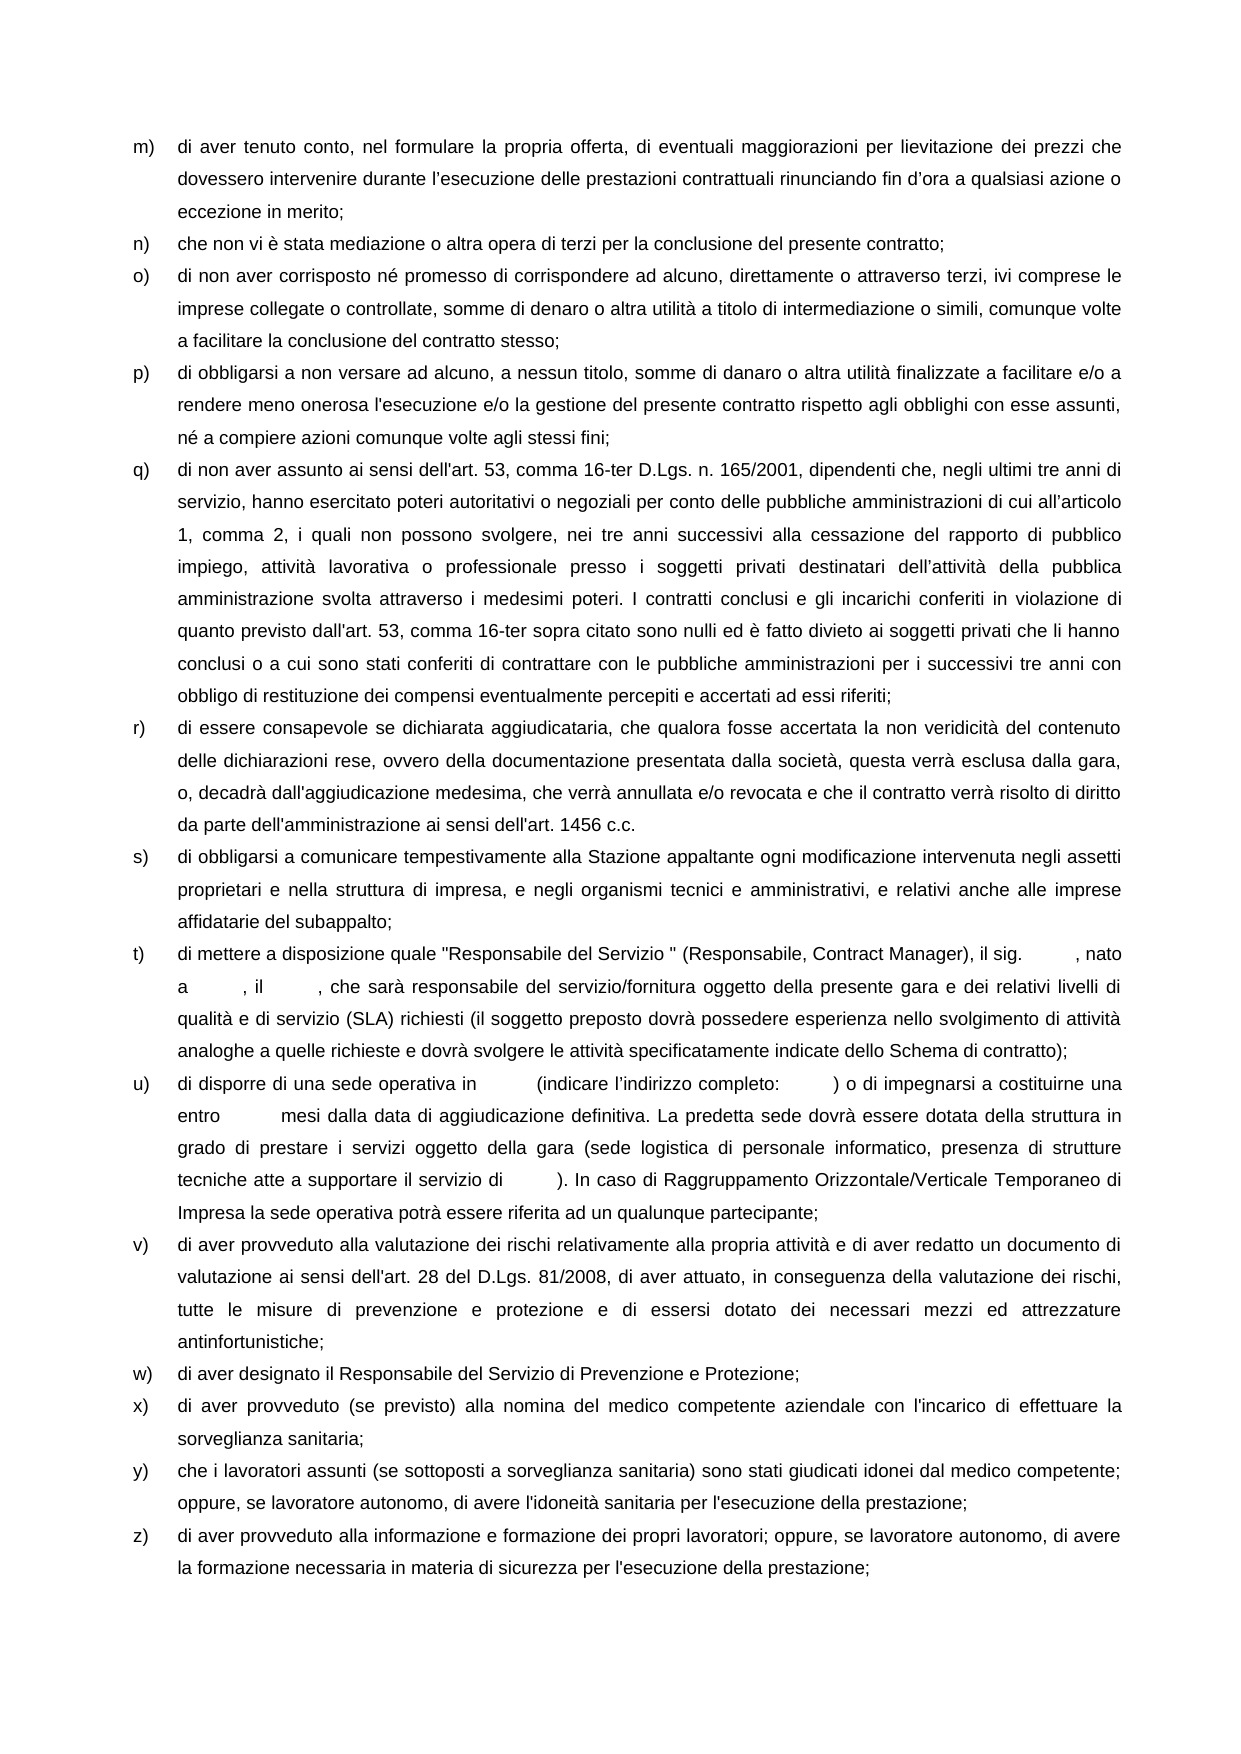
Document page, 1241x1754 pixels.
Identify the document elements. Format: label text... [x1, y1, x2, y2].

list di obbligarsi a comunicare tempestivamente alla Stazione appaltante ogni modificazione intervenuta negli assetti proprietari e nella struttura di impresa, e negli organismi tecnici e amministrativi, e relativi anche alle imprese affidatarie del subappalto; [133, 846, 1122, 932]
list di aver provveduto alla valutazione dei rischi relativamente alla propria attività e di aver redatto un documento di valutazione ai sensi dell'art. 28 del D.Lgs. 81/2008, di aver attuato, in conseguenza della valutazione dei rischi, tutte le misure di prevenzione e protezione e di essersi dotato dei necessari mezzi ed attrezzature antinfortunistiche; [133, 1234, 1122, 1352]
list che i lavoratori assunti (se sottoposti a sorveglianza sanitaria) sono stati giudicati idonei dal medico competente; oppure, se lavoratore autonomo, di avere l'idoneità sanitaria per l'esecuzione della prestazione; [133, 1460, 1122, 1514]
list di mettere a disposizione quale "Responsabile del Servizio " (Responsabile, Contract Manager), il sig. , nato a , il , che sarà responsabile del servizio/fornitura oggetto della presente gara e dei relativi livelli di qualità e di servizio (SLA) richiesti (il soggetto preposto dovrà possedere esperienza nello svolgimento di attività analoghe a quelle richieste e dovrà svolgere le attività specificatamente indicate dello Schema di contratto); [133, 943, 1122, 1062]
list di aver tenuto conto, nel formulare la propria offerta, di eventuali maggiorazioni per lievitazione dei prezzi che dovessero intervenire durante l’esecuzione delle prestazioni contrattuali rinunciando fin d’ora a qualsiasi azione o eccezione in merito; [133, 136, 1122, 222]
list di aver provveduto alla informazione e formazione dei propri lavoratori; oppure, se lavoratore autonomo, di avere la formazione necessaria in materia di sicurezza per l'esecuzione della prestazione; [133, 1524, 1122, 1578]
list di non aver assunto ai sensi dell'art. 53, comma 16-ter D.Lgs. n. 165/2001, dipendenti che, negli ultimi tre anni di servizio, hanno esercitato poteri autoritativi o negoziali per conto delle pubbliche amministrazioni di cui all’articolo 1, comma 2, i quali non possono svolgere, nei tre anni successivi alla cessazione del rapporto di pubblico impiego, attività lavorativa o professionale presso i soggetti privati destinatari dell’attività della pubblica amministrazione svolta attraverso i medesimi poteri. I contratti conclusi e gli incarichi conferiti in violazione di quanto previsto dall'art. 53, comma 16-ter sopra citato sono nulli ed è fatto divieto ai soggetti privati che li hanno conclusi o a cui sono stati conferiti di contrattare con le pubbliche amministrazioni per i successivi tre anni con obbligo di restituzione dei compensi eventualmente percepiti e accertati ad essi riferiti; [133, 459, 1122, 706]
list di aver provveduto (se previsto) alla nomina del medico competente aziendale con l'incarico di effettuare la sorveglianza sanitaria; [133, 1395, 1122, 1449]
list di non aver corrisposto né promesso di corrispondere ad alcuno, direttamente o attraverso terzi, ivi comprese le imprese collegate o controllate, somme di denaro o altra utilità a titolo di intermediazione o simili, comunque volte a facilitare la conclusione del contratto stesso; [133, 265, 1122, 351]
list di obbligarsi a non versare ad alcuno, a nessun titolo, somme di danaro o altra utilità finalizzate a facilitare e/o a rendere meno onerosa l'esecuzione e/o la gestione del presente contratto rispetto agli obblighi con esse assunti, né a compiere azioni comunque volte agli stessi fini; [133, 362, 1122, 448]
list che non vi è stata mediazione o altra opera di terzi per la conclusione del presente contratto; [133, 233, 1122, 254]
list di aver designato il Responsabile del Servizio di Prevenzione e Protezione; [133, 1363, 1122, 1384]
list di essere consapevole se dichiarata aggiudicataria, che qualora fosse accertata la non veridicità del contenuto delle dichiarazioni rese, ovvero della documentazione presentata dalla società, questa verrà esclusa dalla gara, o, decadrà dall'aggiudicazione medesima, che verrà annullata e/o revocata e che il contratto verrà risolto di diritto da parte dell'amministrazione ai sensi dell'art. 1456 c.c. [133, 717, 1122, 836]
list di disporre di una sede operativa in (indicare l’indirizzo completo: ) o di impegnarsi a costituirne una entro mesi dalla data di aggiudicazione definitiva. La predetta sede dovrà essere dotata della struttura in grado di prestare i servizi oggetto della gara (sede logistica di personale informatico, presenza di strutture tecniche atte a supportare il servizio di ). In caso di Raggruppamento Orizzontale/Verticale Temporaneo di Impresa la sede operativa potrà essere riferita ad un qualunque partecipante; [133, 1072, 1122, 1223]
